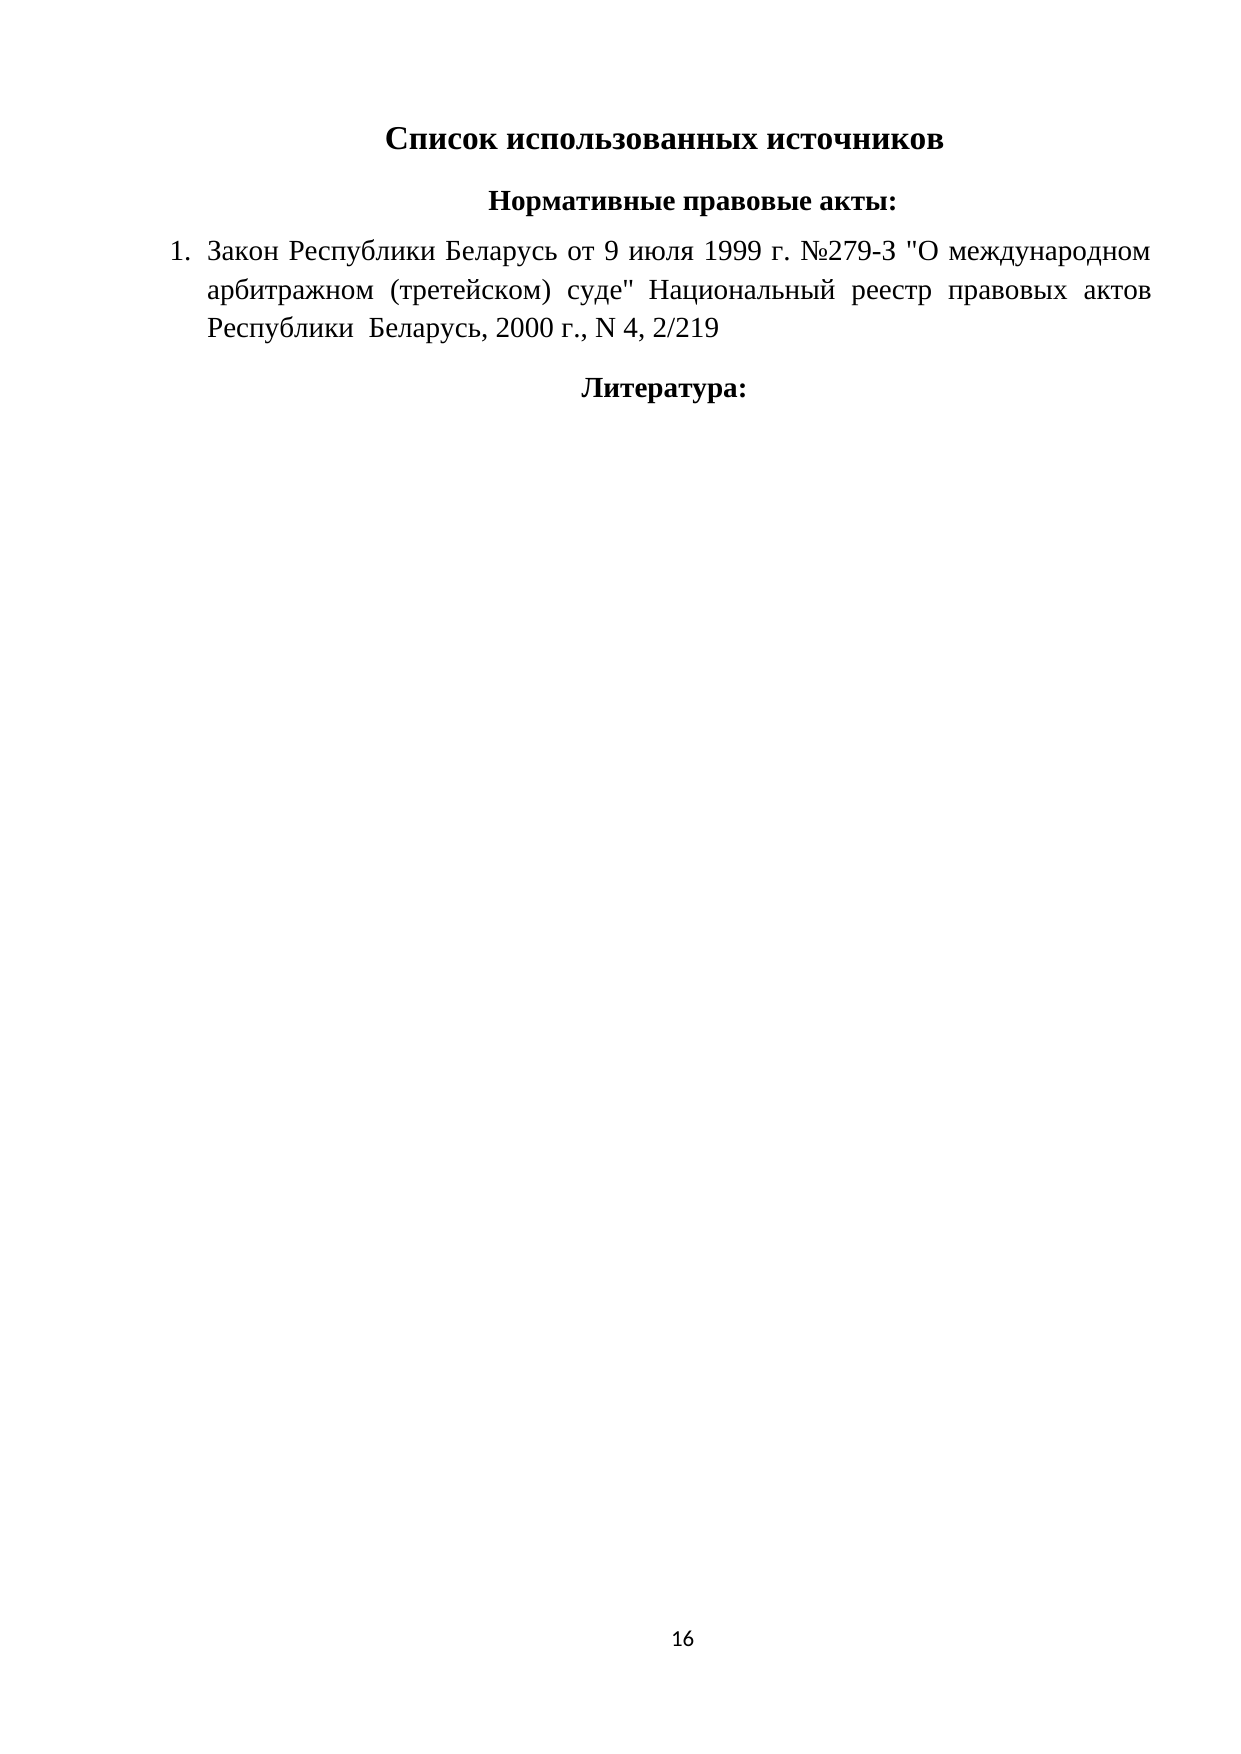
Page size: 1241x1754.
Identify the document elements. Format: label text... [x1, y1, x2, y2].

text Нормативные правовые акты: [234, 183, 1152, 217]
text Список использованных источников [177, 118, 1152, 156]
text Литература: [177, 370, 1152, 403]
list Закон Республики Беларусь от 9 июля 1999 г. №279-З "О международном арбитражном (третейском) суде" Национальный реестр правовых актов Республики Беларусь, 2000 г., N 4, 2/219 [169, 233, 1152, 344]
